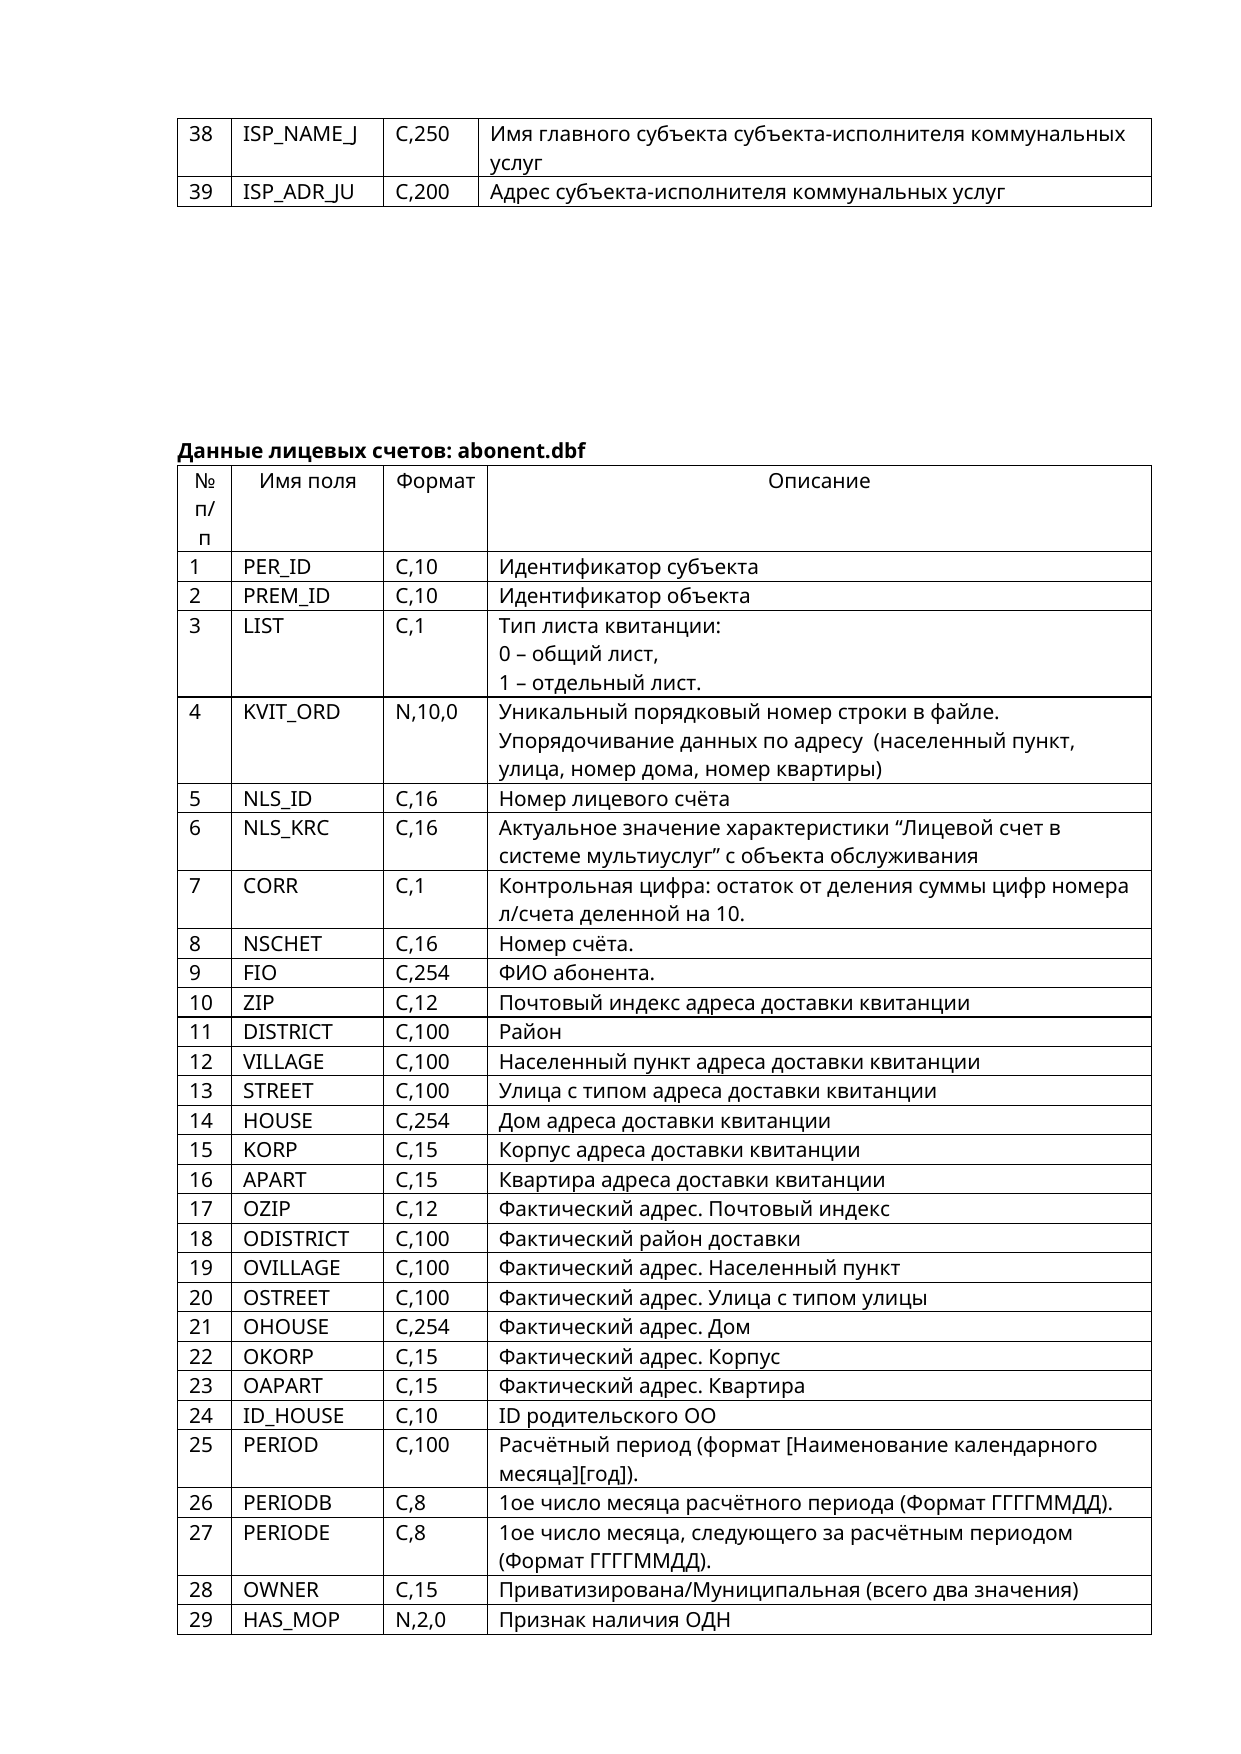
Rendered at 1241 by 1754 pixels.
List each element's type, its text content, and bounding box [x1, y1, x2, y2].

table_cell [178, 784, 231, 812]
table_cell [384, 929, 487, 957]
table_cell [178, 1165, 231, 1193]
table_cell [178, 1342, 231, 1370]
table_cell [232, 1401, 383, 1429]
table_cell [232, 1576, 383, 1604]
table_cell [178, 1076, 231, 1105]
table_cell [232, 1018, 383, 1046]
text Данные лицевых счетов: abonent.dbf [177, 436, 1152, 465]
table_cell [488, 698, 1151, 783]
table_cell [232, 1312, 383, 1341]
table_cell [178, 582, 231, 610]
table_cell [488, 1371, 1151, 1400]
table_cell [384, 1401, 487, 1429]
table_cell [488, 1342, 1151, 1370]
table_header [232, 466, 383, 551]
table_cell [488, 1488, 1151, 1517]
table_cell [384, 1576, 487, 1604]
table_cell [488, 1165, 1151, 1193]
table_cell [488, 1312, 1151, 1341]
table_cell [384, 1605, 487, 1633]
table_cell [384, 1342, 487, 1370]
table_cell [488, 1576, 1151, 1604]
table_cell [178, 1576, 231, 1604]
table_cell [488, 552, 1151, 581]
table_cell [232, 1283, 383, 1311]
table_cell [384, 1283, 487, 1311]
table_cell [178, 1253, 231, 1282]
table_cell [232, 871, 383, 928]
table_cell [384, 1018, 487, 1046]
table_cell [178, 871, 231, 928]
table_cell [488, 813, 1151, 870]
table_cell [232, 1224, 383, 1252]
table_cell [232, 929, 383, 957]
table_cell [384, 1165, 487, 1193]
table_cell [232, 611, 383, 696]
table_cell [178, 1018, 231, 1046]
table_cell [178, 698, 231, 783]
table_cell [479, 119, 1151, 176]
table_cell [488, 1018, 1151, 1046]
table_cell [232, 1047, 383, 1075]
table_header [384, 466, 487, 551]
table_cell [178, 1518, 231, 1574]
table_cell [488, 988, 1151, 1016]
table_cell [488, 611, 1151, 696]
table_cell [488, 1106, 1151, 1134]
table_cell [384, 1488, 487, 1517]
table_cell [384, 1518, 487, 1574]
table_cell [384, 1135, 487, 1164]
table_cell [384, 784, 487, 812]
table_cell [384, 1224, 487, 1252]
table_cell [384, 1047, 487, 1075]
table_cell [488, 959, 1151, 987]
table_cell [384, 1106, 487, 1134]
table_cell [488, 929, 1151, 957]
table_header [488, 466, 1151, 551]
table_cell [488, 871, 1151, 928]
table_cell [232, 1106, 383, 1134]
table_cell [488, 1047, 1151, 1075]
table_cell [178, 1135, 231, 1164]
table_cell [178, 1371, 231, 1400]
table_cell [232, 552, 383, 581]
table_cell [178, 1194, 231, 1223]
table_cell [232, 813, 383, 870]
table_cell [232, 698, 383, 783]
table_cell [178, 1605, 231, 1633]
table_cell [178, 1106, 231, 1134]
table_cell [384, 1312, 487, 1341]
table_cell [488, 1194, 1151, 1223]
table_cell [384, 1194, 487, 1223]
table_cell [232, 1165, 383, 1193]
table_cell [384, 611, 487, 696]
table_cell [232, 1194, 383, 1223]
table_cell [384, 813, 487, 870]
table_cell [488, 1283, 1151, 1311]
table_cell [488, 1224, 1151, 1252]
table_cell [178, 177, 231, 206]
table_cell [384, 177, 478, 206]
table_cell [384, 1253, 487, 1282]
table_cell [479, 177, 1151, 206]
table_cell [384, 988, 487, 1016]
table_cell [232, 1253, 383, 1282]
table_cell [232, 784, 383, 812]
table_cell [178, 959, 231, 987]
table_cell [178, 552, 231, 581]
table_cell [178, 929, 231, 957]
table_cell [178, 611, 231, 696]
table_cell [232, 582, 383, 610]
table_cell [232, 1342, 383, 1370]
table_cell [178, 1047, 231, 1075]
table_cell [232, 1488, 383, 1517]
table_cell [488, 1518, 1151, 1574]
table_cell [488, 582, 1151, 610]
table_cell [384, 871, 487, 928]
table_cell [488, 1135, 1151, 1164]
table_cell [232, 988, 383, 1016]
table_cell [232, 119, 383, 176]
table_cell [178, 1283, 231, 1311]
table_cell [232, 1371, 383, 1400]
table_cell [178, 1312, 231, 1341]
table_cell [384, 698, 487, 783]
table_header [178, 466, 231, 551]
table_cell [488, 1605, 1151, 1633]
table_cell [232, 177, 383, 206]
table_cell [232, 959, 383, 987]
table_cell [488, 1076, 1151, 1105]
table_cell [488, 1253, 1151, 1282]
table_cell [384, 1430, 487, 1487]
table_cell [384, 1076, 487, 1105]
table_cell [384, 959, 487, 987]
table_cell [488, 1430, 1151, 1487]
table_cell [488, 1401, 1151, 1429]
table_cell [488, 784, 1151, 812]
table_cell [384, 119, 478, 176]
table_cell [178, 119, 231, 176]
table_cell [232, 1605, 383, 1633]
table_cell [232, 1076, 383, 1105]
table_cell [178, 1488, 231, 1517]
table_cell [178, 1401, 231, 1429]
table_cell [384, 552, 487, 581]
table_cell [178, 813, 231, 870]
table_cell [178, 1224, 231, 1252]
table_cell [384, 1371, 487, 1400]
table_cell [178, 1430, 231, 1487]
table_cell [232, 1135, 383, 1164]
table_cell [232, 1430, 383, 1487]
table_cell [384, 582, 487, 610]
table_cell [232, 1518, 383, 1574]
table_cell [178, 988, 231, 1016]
